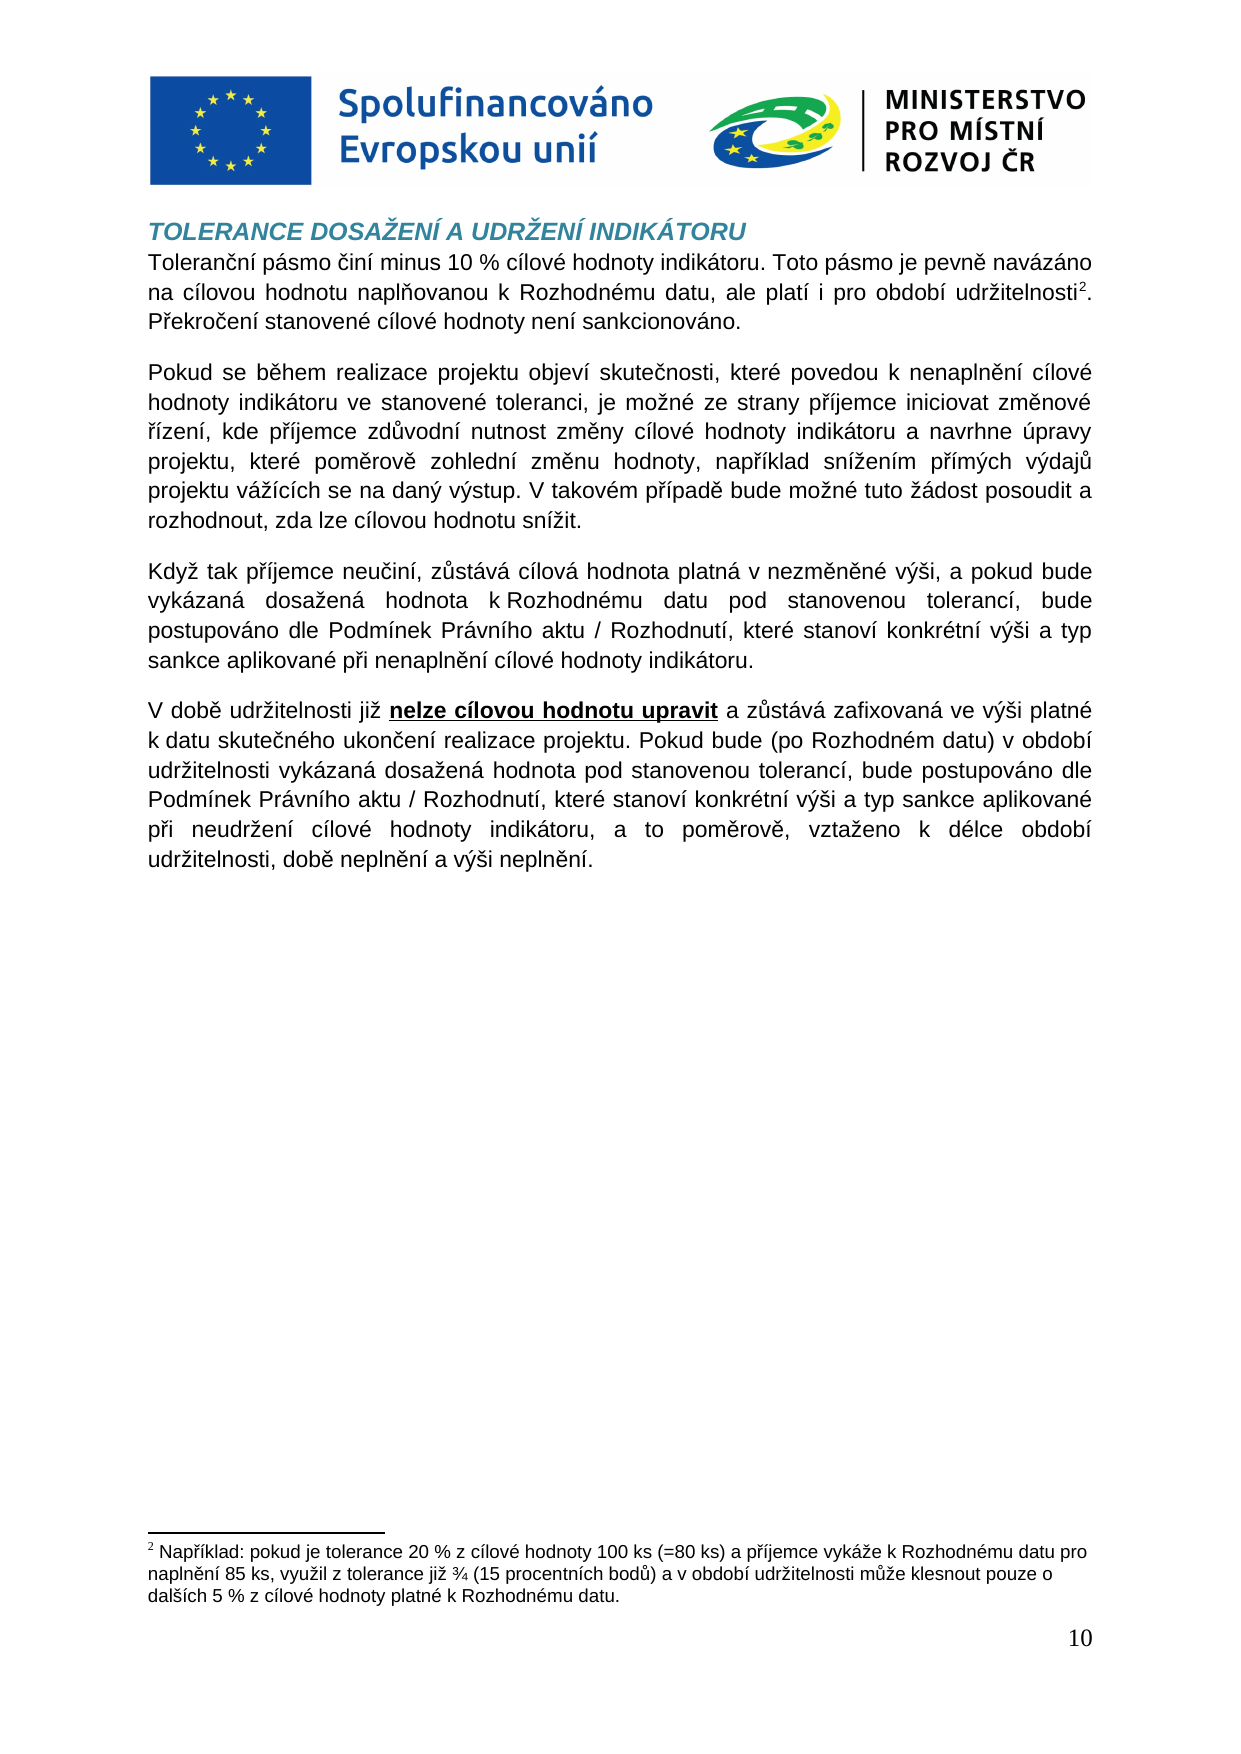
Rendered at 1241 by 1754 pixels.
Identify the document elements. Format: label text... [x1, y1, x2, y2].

text Toleranční pásmo činí minus 10 % cílové hodnoty indikátoru. Toto pásmo je pevně navázáno na cílovou hodnotu naplňovanou k Rozhodnému datu, ale platí i pro období udržitelnosti. Překročení stanovené cílové hodnoty není sankcionováno. [148, 249, 1093, 334]
picture [147, 73, 1093, 188]
text TOLERANCE DOSAŽENÍ a udržení indikátoru [148, 216, 1093, 245]
text Pokud se během realizace projektu objeví skutečnosti, které povedou k nenaplnění cílové hodnoty indikátoru ve stanovené toleranci, je možné ze strany příjemce iniciovat změnové řízení, kde příjemce zdůvodní nutnost změny cílové hodnoty indikátoru a navrhne úpravy projektu, které poměrově zohlední změnu hodnoty, například snížením přímých výdajů projektu vážících se na daný výstup. V takovém případě bude možné tuto žádost posoudit a rozhodnout, zda lze cílovou hodnotu snížit. [148, 359, 1093, 533]
text Když tak příjemce neučiní, zůstává cílová hodnota platná v nezměněné výši, a pokud bude vykázaná dosažená hodnota k Rozhodnému datu pod stanovenou tolerancí, bude postupováno dle Podmínek Právního aktu / Rozhodnutí, které stanoví konkrétní výši a typ sankce aplikované při nenaplnění cílové hodnoty indikátoru. [148, 558, 1093, 673]
text V době udržitelnosti již nelze cílovou hodnotu upravit a zůstává zafixovaná ve výši platné k datu skutečného ukončení realizace projektu. Pokud bude (po Rozhodném datu) v období udržitelnosti vykázaná dosažená hodnota pod stanovenou tolerancí, bude postupováno dle Podmínek Právního aktu / Rozhodnutí, které stanoví konkrétní výši a typ sankce aplikované při neudržení cílové hodnoty indikátoru, a to poměrově, vztaženo k délce období udržitelnosti, době neplnění a výši neplnění. [148, 697, 1093, 872]
